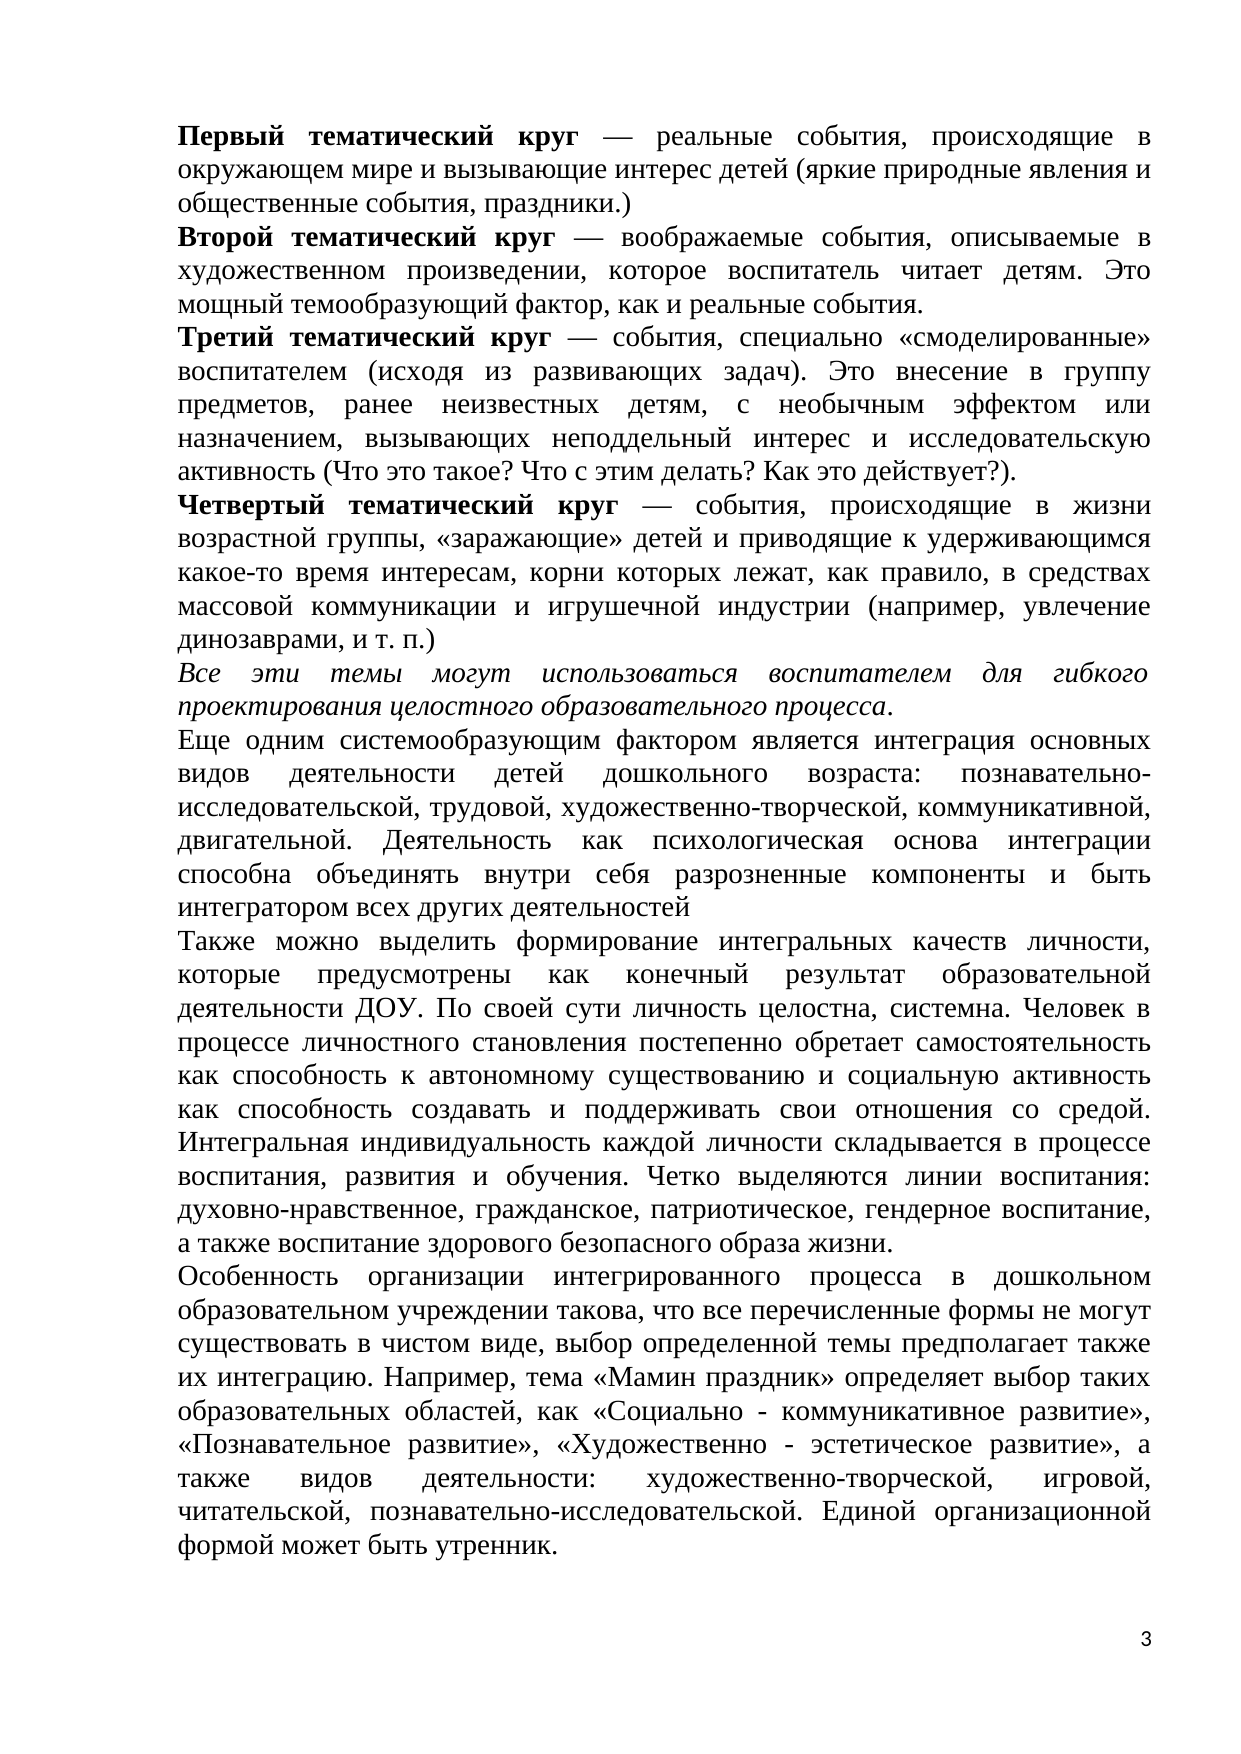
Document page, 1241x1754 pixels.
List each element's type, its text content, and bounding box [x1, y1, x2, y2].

text Также можно выделить формирование интегральных качеств личности, которые предусмотрены как конечный результат образовательной деятельности ДОУ. По своей сути личность целостна, системна. Человек в процессе личностного становления постепенно обретает самостоятельность как способность к автономному существованию и социальную активность как способность создавать и поддерживать свои отношения со средой. Интегральная индивидуальность каждой личности складывается в процессе воспитания, развития и обучения. Четко выделяются линии воспитания: духовно-нравственное, гражданское, патриотическое, гендерное воспитание, а также воспитание здорового безопасного образа жизни. [177, 923, 1152, 1258]
text Особенность организации интегрированного процесса в дошкольном образовательном учреждении такова, что все перечисленные формы не могут существовать в чистом виде, выбор определенной темы предполагает также их интеграцию. Например, тема «Мамин праздник» определяет выбор таких образовательных областей, как «Социально - коммуникативное развитие», «Познавательное развитие», «Художественно - эстетическое развитие», а также видов деятельности: художественно-творческой, игровой, читательской, познавательно-исследовательской. Единой организационной формой может быть утренник. [177, 1258, 1152, 1560]
text Все эти темы могут использоваться воспитателем для гибкого проектирования целостного образовательного процесса. [177, 655, 1152, 722]
text Третий тематический круг — события, специально «смоделированные» воспитателем (исходя из развивающих задач). Это внесение в группу предметов, ранее неизвестных детям, с необычным эффектом или назначением, вызывающих неподдельный интерес и исследовательскую активность (Что это такое? Что с этим делать? Как это действует?). [177, 319, 1152, 487]
text Четвертый тематический круг — события, происходящие в жизни возрастной группы, «заражающие» детей и приводящие к удерживающимся какое-то время интересам, корни которых лежат, как правило, в средствах массовой коммуникации и игрушечной индустрии (например, увлечение динозаврами, и т. п.) [177, 487, 1152, 655]
text Первый тематический круг — реальные события, происходящие в окружающем мире и вызывающие интерес детей (яркие природные явления и общественные события, праздники.) [177, 118, 1152, 219]
text Еще одним системообразующим фактором является интеграция основных видов деятельности детей дошкольного возраста: познавательно-исследовательской, трудовой, художественно-творческой, коммуникативной, двигательной. Деятельность как психологическая основа интеграции способна объединять внутри себя разрозненные компоненты и быть интегратором всех других деятельностей [177, 722, 1152, 923]
text Второй тематический круг — воображаемые события, описываемые в художественном произведении, которое воспитатель читает детям. Это мощный темообразующий фактор, как и реальные события. [177, 219, 1152, 319]
